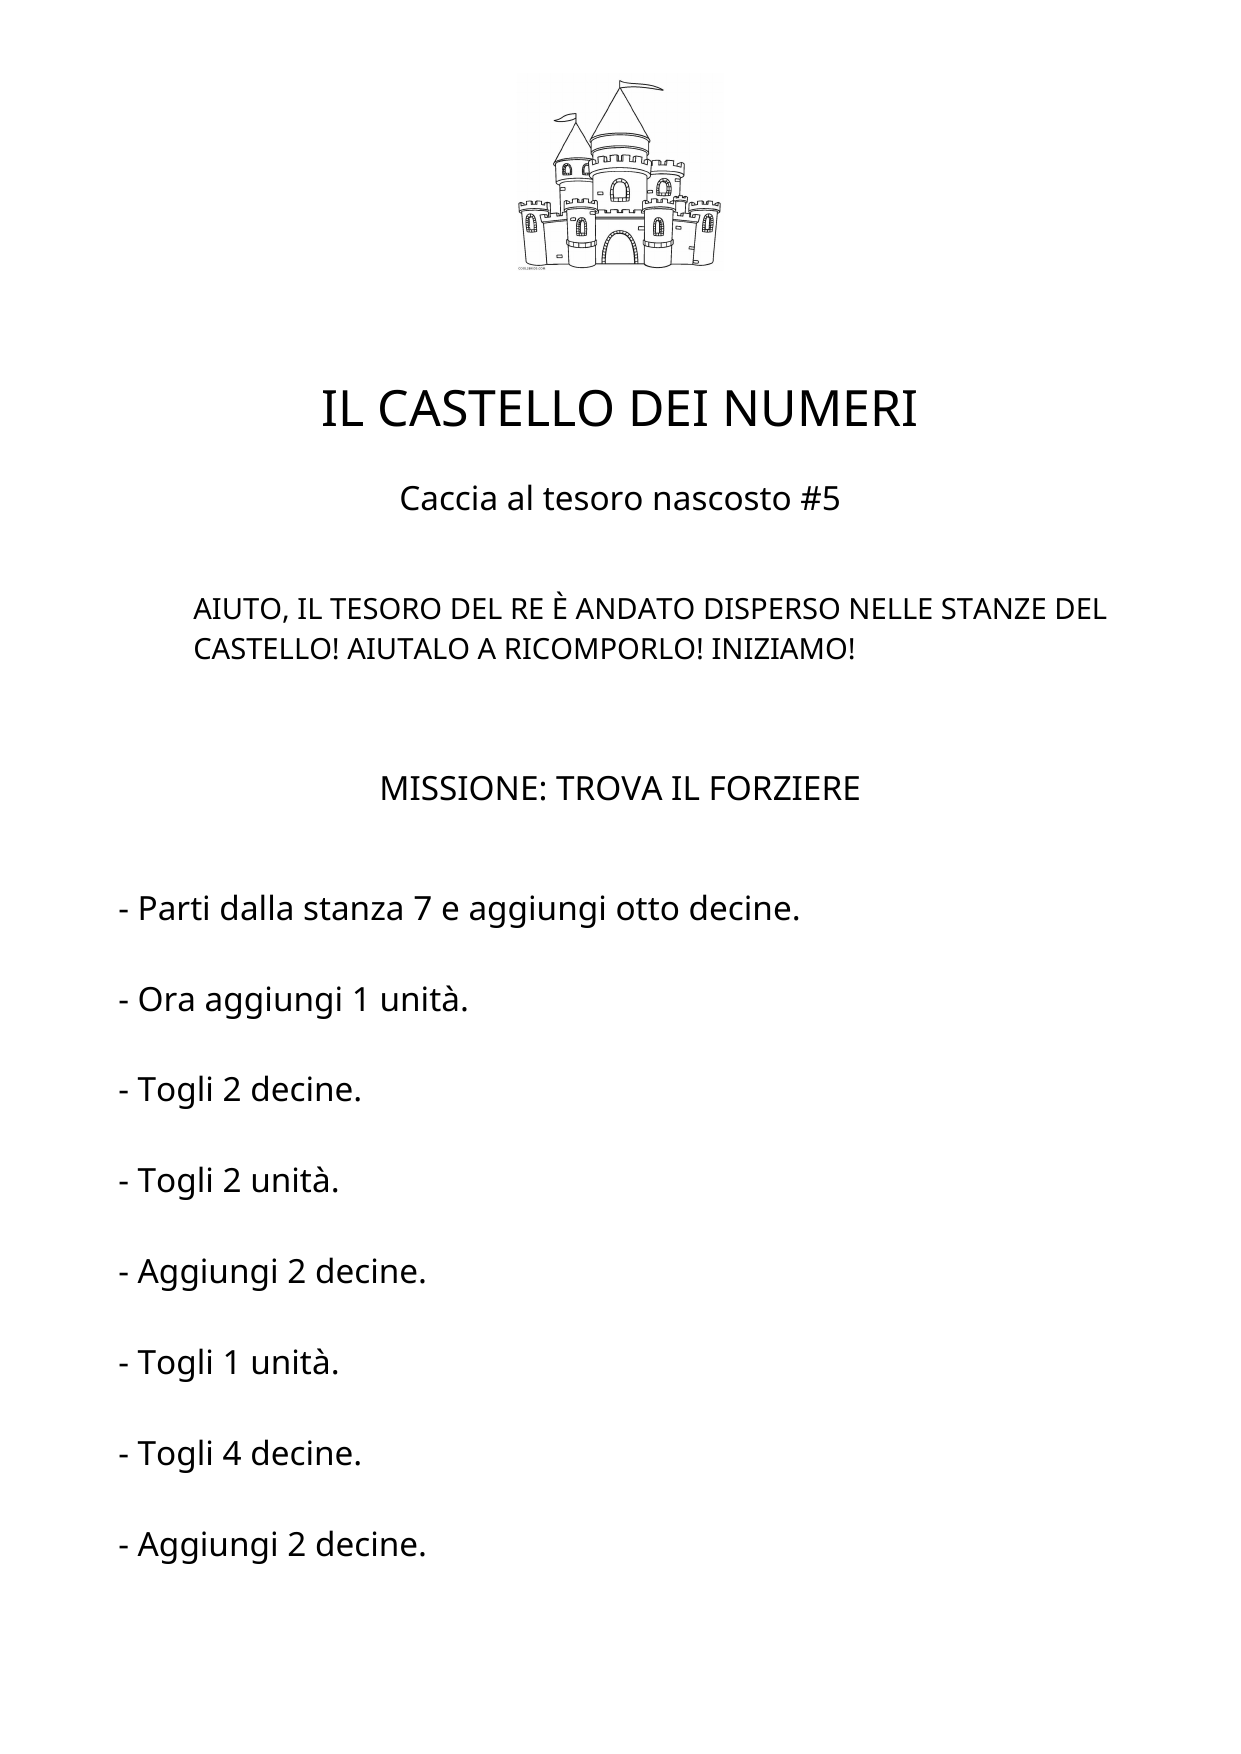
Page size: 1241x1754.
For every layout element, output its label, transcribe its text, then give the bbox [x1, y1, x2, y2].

text - Togli 4 decine. [118, 1429, 1122, 1475]
text - Togli 1 unità. [118, 1339, 1122, 1384]
text IL CASTELLO DEI NUMERI [118, 373, 1122, 441]
text - Aggiungi 2 decine. [118, 1520, 1122, 1566]
text - Aggiungi 2 decine. [118, 1248, 1122, 1293]
text - Togli 2 unità. [118, 1157, 1122, 1202]
text - Parti dalla stanza 7 e aggiungi otto decine. [118, 884, 1122, 930]
text - Ora aggiungi 1 unità. [118, 975, 1122, 1021]
text AIUTO, IL TESORO DEL RE È ANDATO DISPERSO NELLE STANZE DEL CASTELLO! AIUTALO A RICOMPORLO! INIZIAMO! [193, 589, 1122, 668]
text - Togli 2 decine. [118, 1066, 1122, 1112]
picture [516, 73, 724, 271]
text Caccia al tesoro nascosto #5 [118, 475, 1122, 521]
text MISSIONE: TROVA IL FORZIERE [118, 765, 1122, 810]
